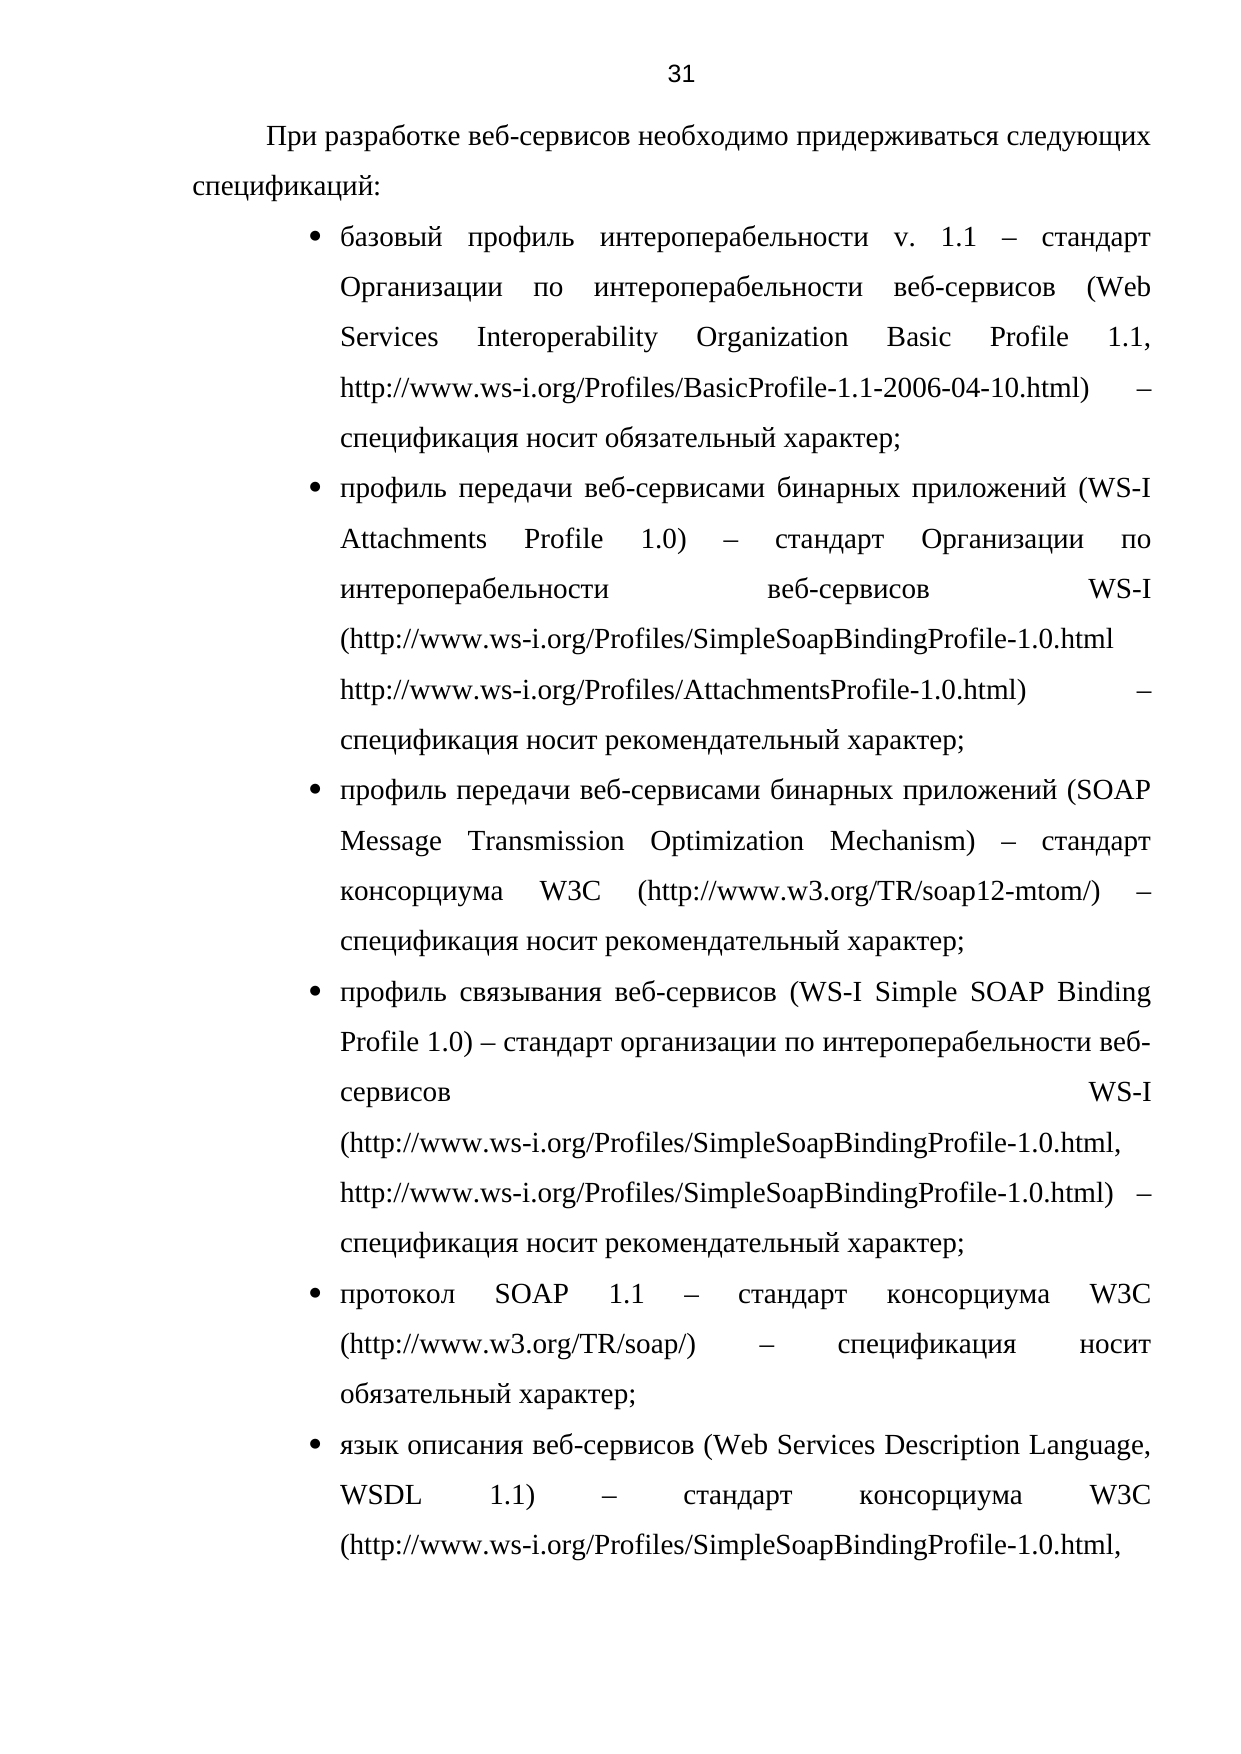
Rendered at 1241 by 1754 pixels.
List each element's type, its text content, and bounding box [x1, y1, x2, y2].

list профиль передачи веб-сервисами бинарных приложений (SOAP Message Transmission Optimization Mechanism) – стандарт консорциума W3C (http://www.w3.org/TR/soap12-mtom/) – спецификация носит рекомендательный характер; [310, 772, 1152, 957]
list базовый профиль интероперабельности v. 1.1 – стандарт Организации по интероперабельности веб-сервисов (Web Services Interoperability Organization Basic Profile 1.1, http://www.ws-i.org/Profiles/BasicProfile-1.1-2006-04-10.html) – спецификация носит обязательный характер; [310, 219, 1152, 454]
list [310, 1427, 1152, 1561]
list профиль передачи веб-сервисами бинарных приложений (WS-I Attachments Profile 1.0) – стандарт Организации по интероперабельности веб-сервисов WS-I (http://www.ws-i.org/Profiles/SimpleSoapBindingProfile-1.0.html http://www.ws-i.org/Profiles/AttachmentsProfile-1.0.html) – спецификация носит рекомендательный характер; [310, 470, 1152, 756]
list профиль связывания веб-сервисов (WS-I Simple SOAP Binding Profile 1.0) – стандарт организации по интероперабельности веб-сервисов WS-I (http://www.ws-i.org/Profiles/SimpleSoapBindingProfile-1.0.html, http://www.ws-i.org/Profiles/SimpleSoapBindingProfile-1.0.html) – спецификация носит рекомендательный характер; [310, 974, 1152, 1259]
list протокол SOAP 1.1 – стандарт консорциума W3C (http://www.w3.org/TR/soap/) – спецификация носит обязательный характер; [310, 1276, 1152, 1410]
text При разработке веб-сервисов необходимо придерживаться следующих спецификаций: [192, 118, 1152, 202]
